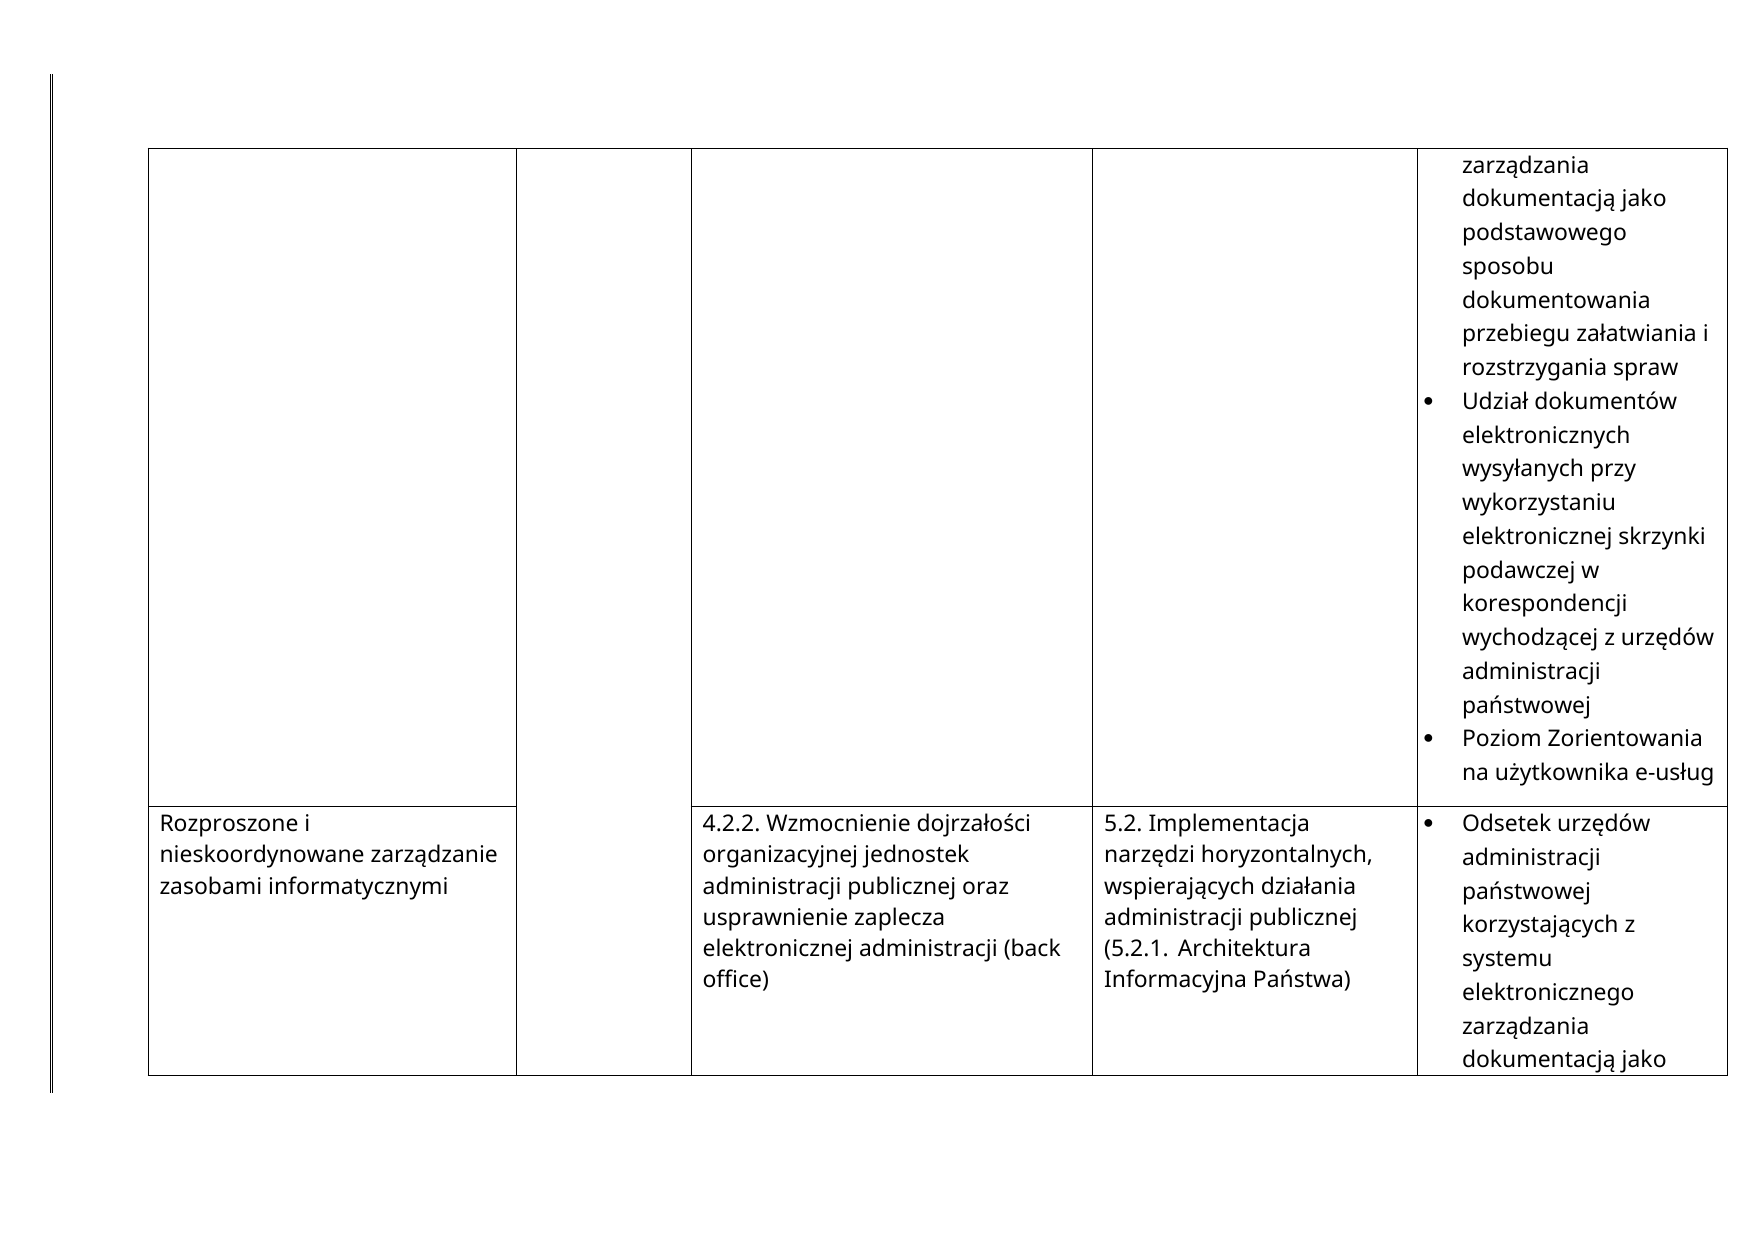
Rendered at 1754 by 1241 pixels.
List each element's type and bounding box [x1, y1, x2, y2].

table_cell [149, 807, 516, 1075]
table_cell [1093, 807, 1417, 1075]
table_cell [692, 807, 1092, 1075]
table_cell [1418, 807, 1727, 1075]
table_cell [1418, 149, 1727, 806]
table_cell [149, 149, 516, 806]
table_cell [1093, 149, 1417, 806]
table_cell [692, 149, 1092, 806]
